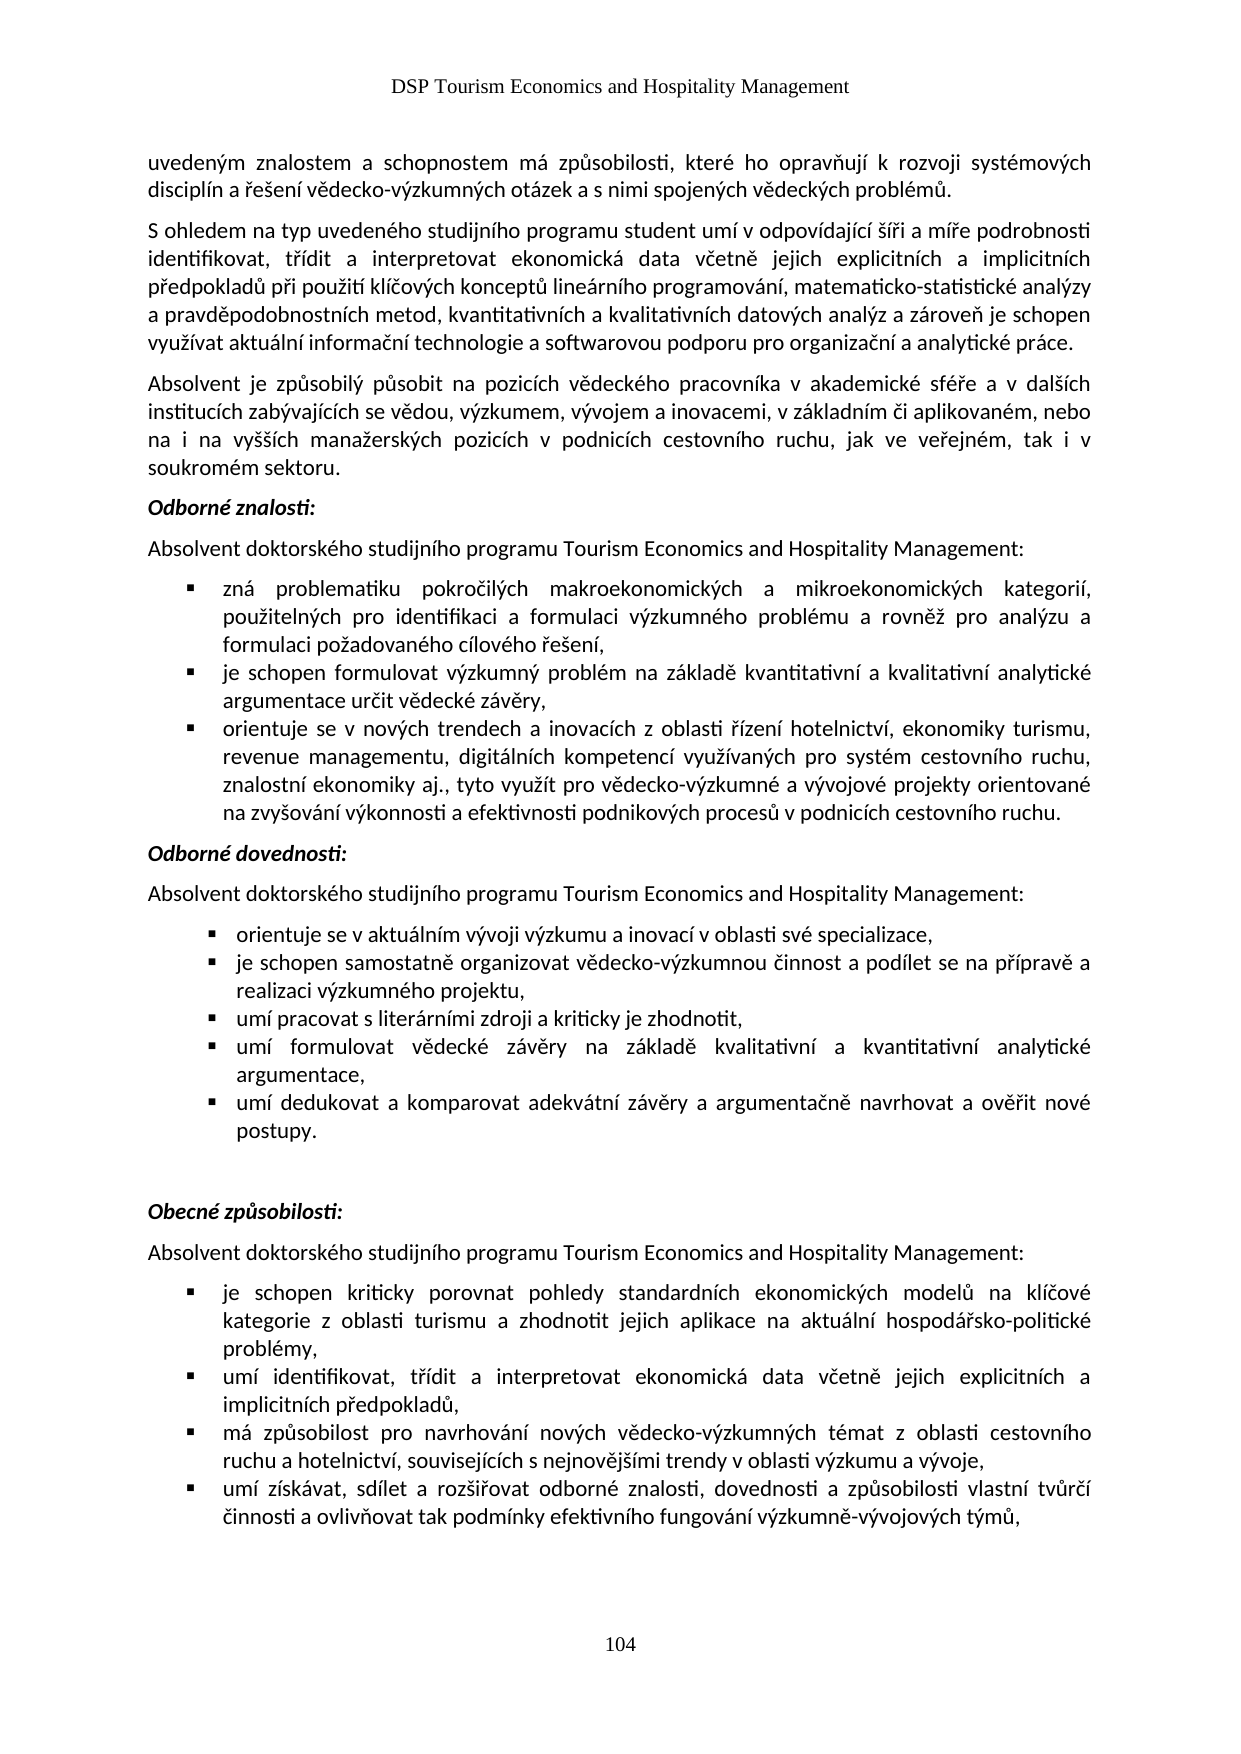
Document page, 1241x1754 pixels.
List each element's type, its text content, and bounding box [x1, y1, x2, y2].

text Odborné znalosti: [148, 493, 1093, 521]
list orientuje se v aktuálním vývoji výzkumu a inovací v oblasti své specializace, [207, 920, 1093, 948]
list umí získávat, sdílet a rozšiřovat odborné znalosti, dovednosti a způsobilosti vlastní tvůrčí činnosti a ovlivňovat tak podmínky efektivního fungování výzkumně-vývojových týmů, [185, 1474, 1093, 1531]
list je schopen samostatně organizovat vědecko-výzkumnou činnost a podílet se na přípravě a realizaci výzkumného projektu, [207, 948, 1093, 1004]
list má způsobilost pro navrhování nových vědecko-výzkumných témat z oblasti cestovního ruchu a hotelnictví, souvisejících s nejnovějšími trendy v oblasti výzkumu a vývoje, [185, 1418, 1093, 1474]
text Absolvent je způsobilý působit na pozicích vědeckého pracovníka v akademické sféře a v dalších institucích zabývajících se vědou, výzkumem, vývojem a inovacemi, v základním či aplikovaném, nebo na i na vyšších manažerských pozicích v podnicích cestovního ruchu, jak ve veřejném, tak i v soukromém sektoru. [148, 369, 1093, 481]
list umí formulovat vědecké závěry na základě kvalitativní a kvantitativní analytické argumentace, [207, 1032, 1093, 1088]
list umí pracovat s literárními zdroji a kriticky je zhodnotit, [207, 1004, 1093, 1032]
text Obecné způsobilosti: [148, 1197, 1093, 1225]
text Absolvent doktorského studijního programu Tourism Economics and Hospitality Management: [148, 879, 1093, 908]
text Absolvent doktorského studijního programu Tourism Economics and Hospitality Management: [148, 1238, 1093, 1266]
text S ohledem na typ uvedeného studijního programu student umí v odpovídající šíři a míře podrobnosti identifikovat, třídit a interpretovat ekonomická data včetně jejich explicitních a implicitních předpokladů při použití klíčových konceptů lineárního programování, matematicko-statistické analýzy a pravděpodobnostních metod, kvantitativních a kvalitativních datových analýz a zároveň je schopen využívat aktuální informační technologie a softwarovou podporu pro organizační a analytické práce. [148, 216, 1093, 356]
list orientuje se v nových trendech a inovacích z oblasti řízení hotelnictví, ekonomiky turismu, revenue managementu, digitálních kompetencí využívaných pro systém cestovního ruchu, znalostní ekonomiky aj., tyto využít pro vědecko-výzkumné a vývojové projekty orientované na zvyšování výkonnosti a efektivnosti podnikových procesů v podnicích cestovního ruchu. [185, 714, 1093, 827]
list zná problematiku pokročilých makroekonomických a mikroekonomických kategorií, použitelných pro identifikaci a formulaci výzkumného problému a rovněž pro analýzu a formulaci požadovaného cílového řešení, [185, 574, 1093, 658]
list je schopen formulovat výzkumný problém na základě kvantitativní a kvalitativní analytické argumentace určit vědecké závěry, [185, 658, 1093, 714]
list je schopen kriticky porovnat pohledy standardních ekonomických modelů na klíčové kategorie z oblasti turismu a zhodnotit jejich aplikace na aktuální hospodářsko-politické problémy, [185, 1278, 1093, 1362]
list umí dedukovat a komparovat adekvátní závěry a argumentačně navrhovat a ověřit nové postupy. [207, 1088, 1093, 1144]
text Odborné dovednosti: [148, 839, 1093, 867]
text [148, 148, 1093, 204]
text Absolvent doktorského studijního programu Tourism Economics and Hospitality Management: [148, 534, 1093, 562]
list umí identifikovat, třídit a interpretovat ekonomická data včetně jejich explicitních a implicitních předpokladů, [185, 1362, 1093, 1418]
